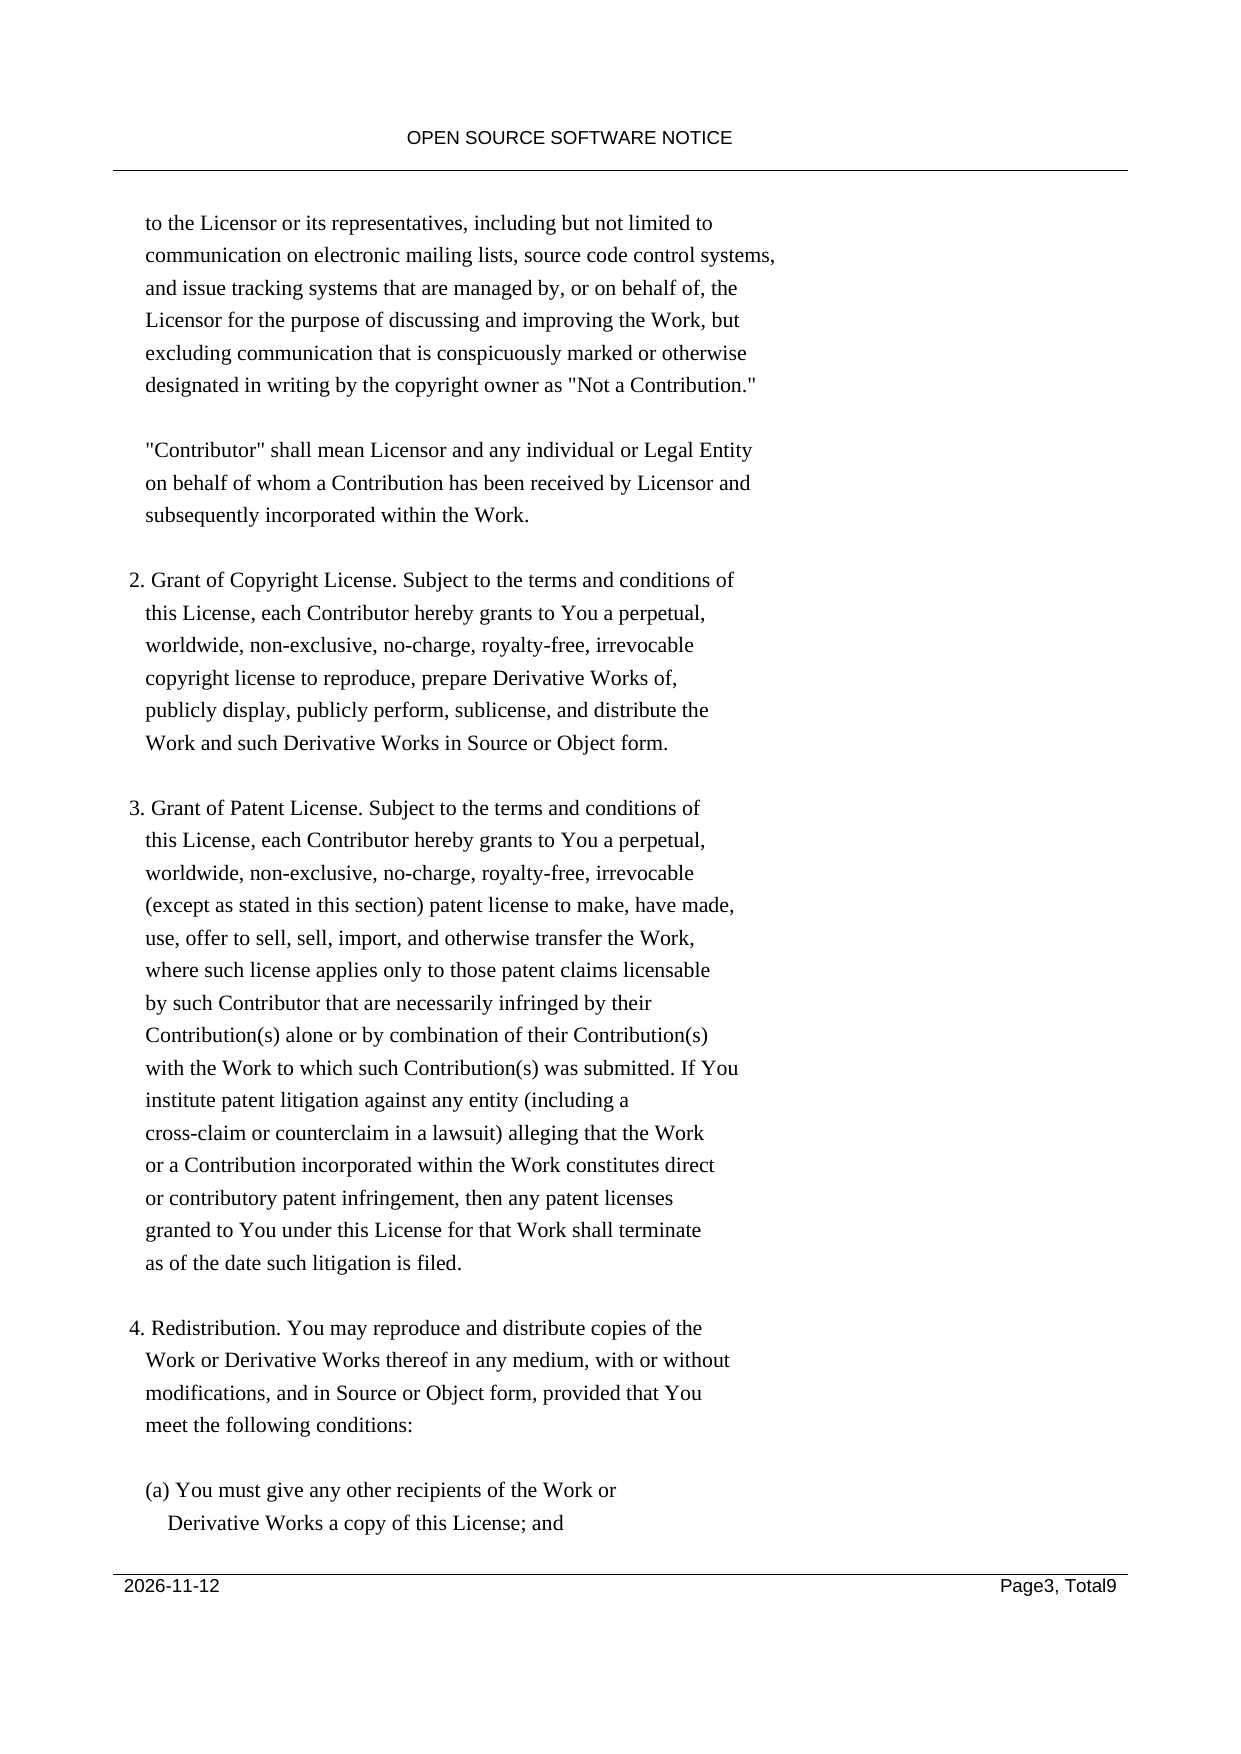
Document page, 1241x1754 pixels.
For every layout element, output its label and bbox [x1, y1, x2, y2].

text [112, 206, 1128, 1539]
